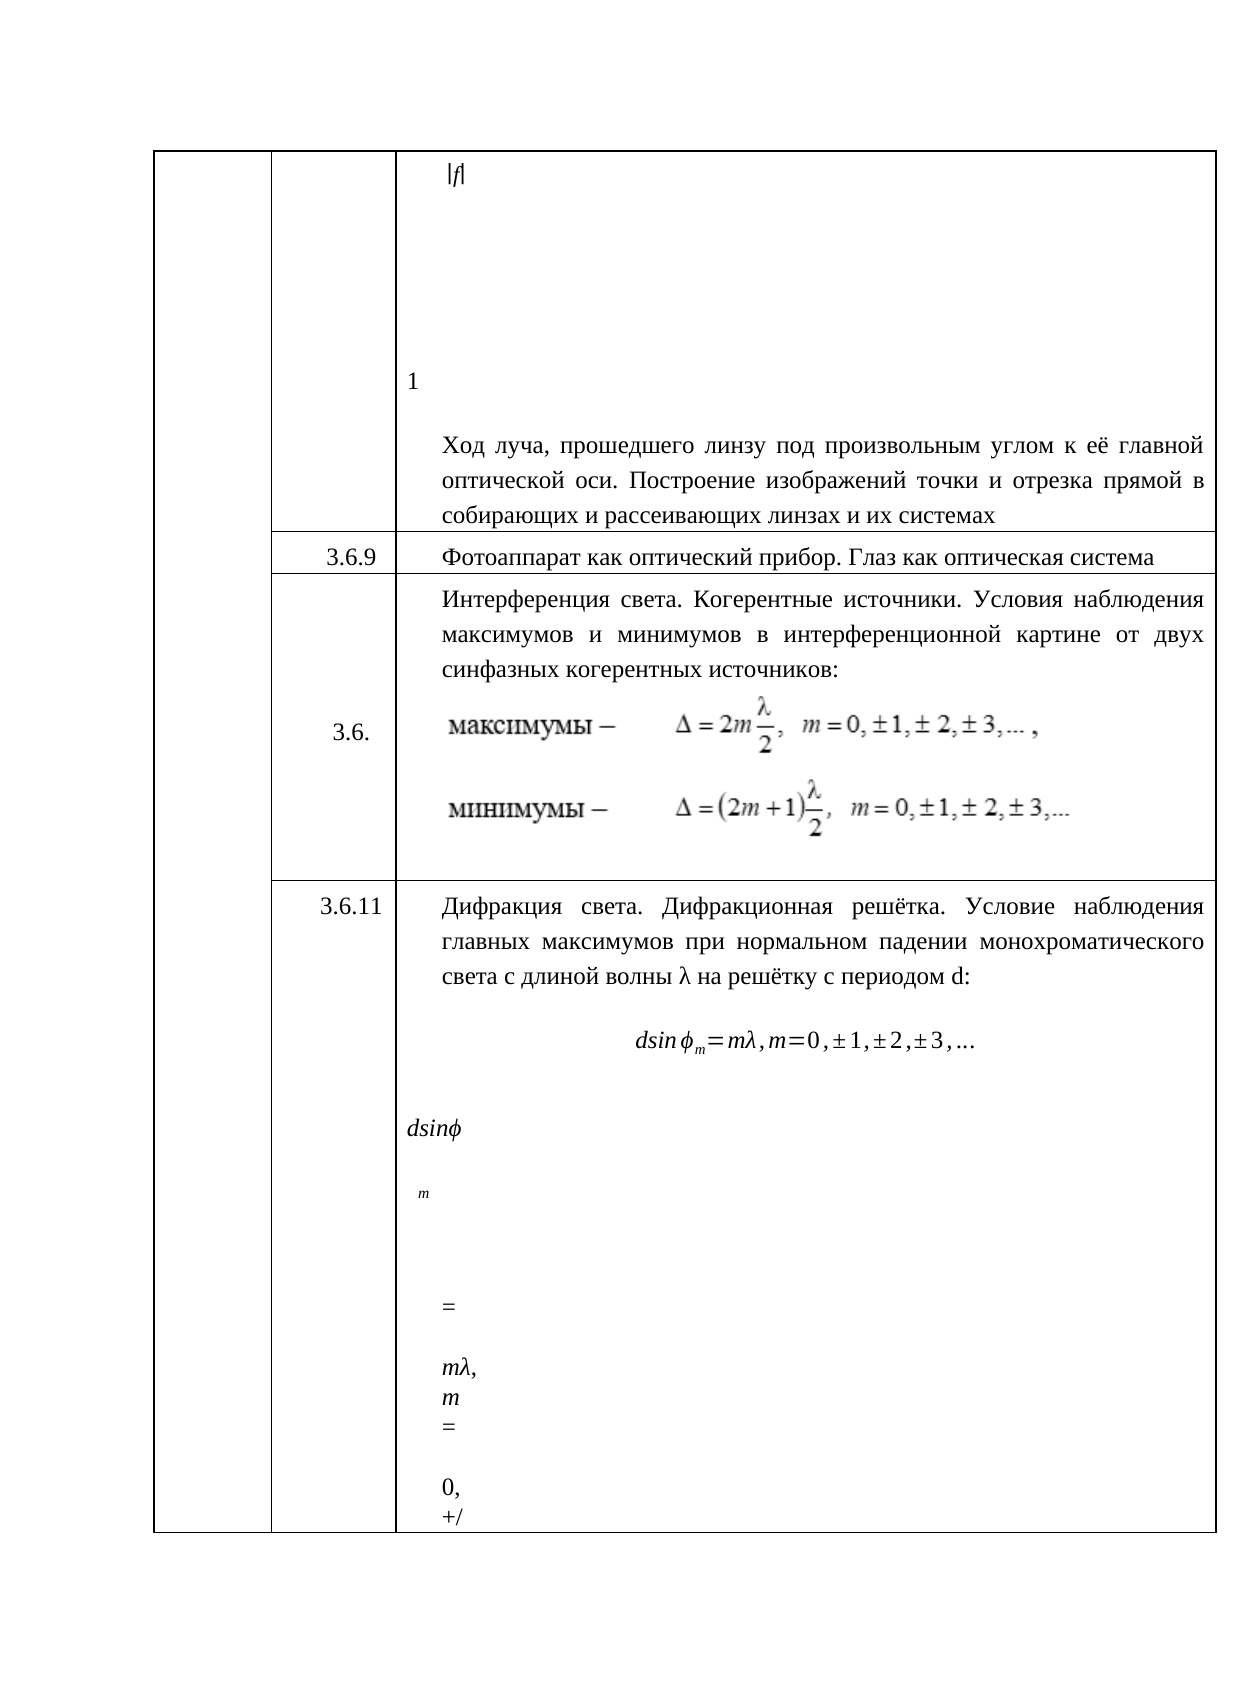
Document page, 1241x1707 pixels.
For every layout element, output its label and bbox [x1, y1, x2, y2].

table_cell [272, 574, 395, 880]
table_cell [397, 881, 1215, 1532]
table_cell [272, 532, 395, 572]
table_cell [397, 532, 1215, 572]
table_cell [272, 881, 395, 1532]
picture [447, 684, 1080, 841]
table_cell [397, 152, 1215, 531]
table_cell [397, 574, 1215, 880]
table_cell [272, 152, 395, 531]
